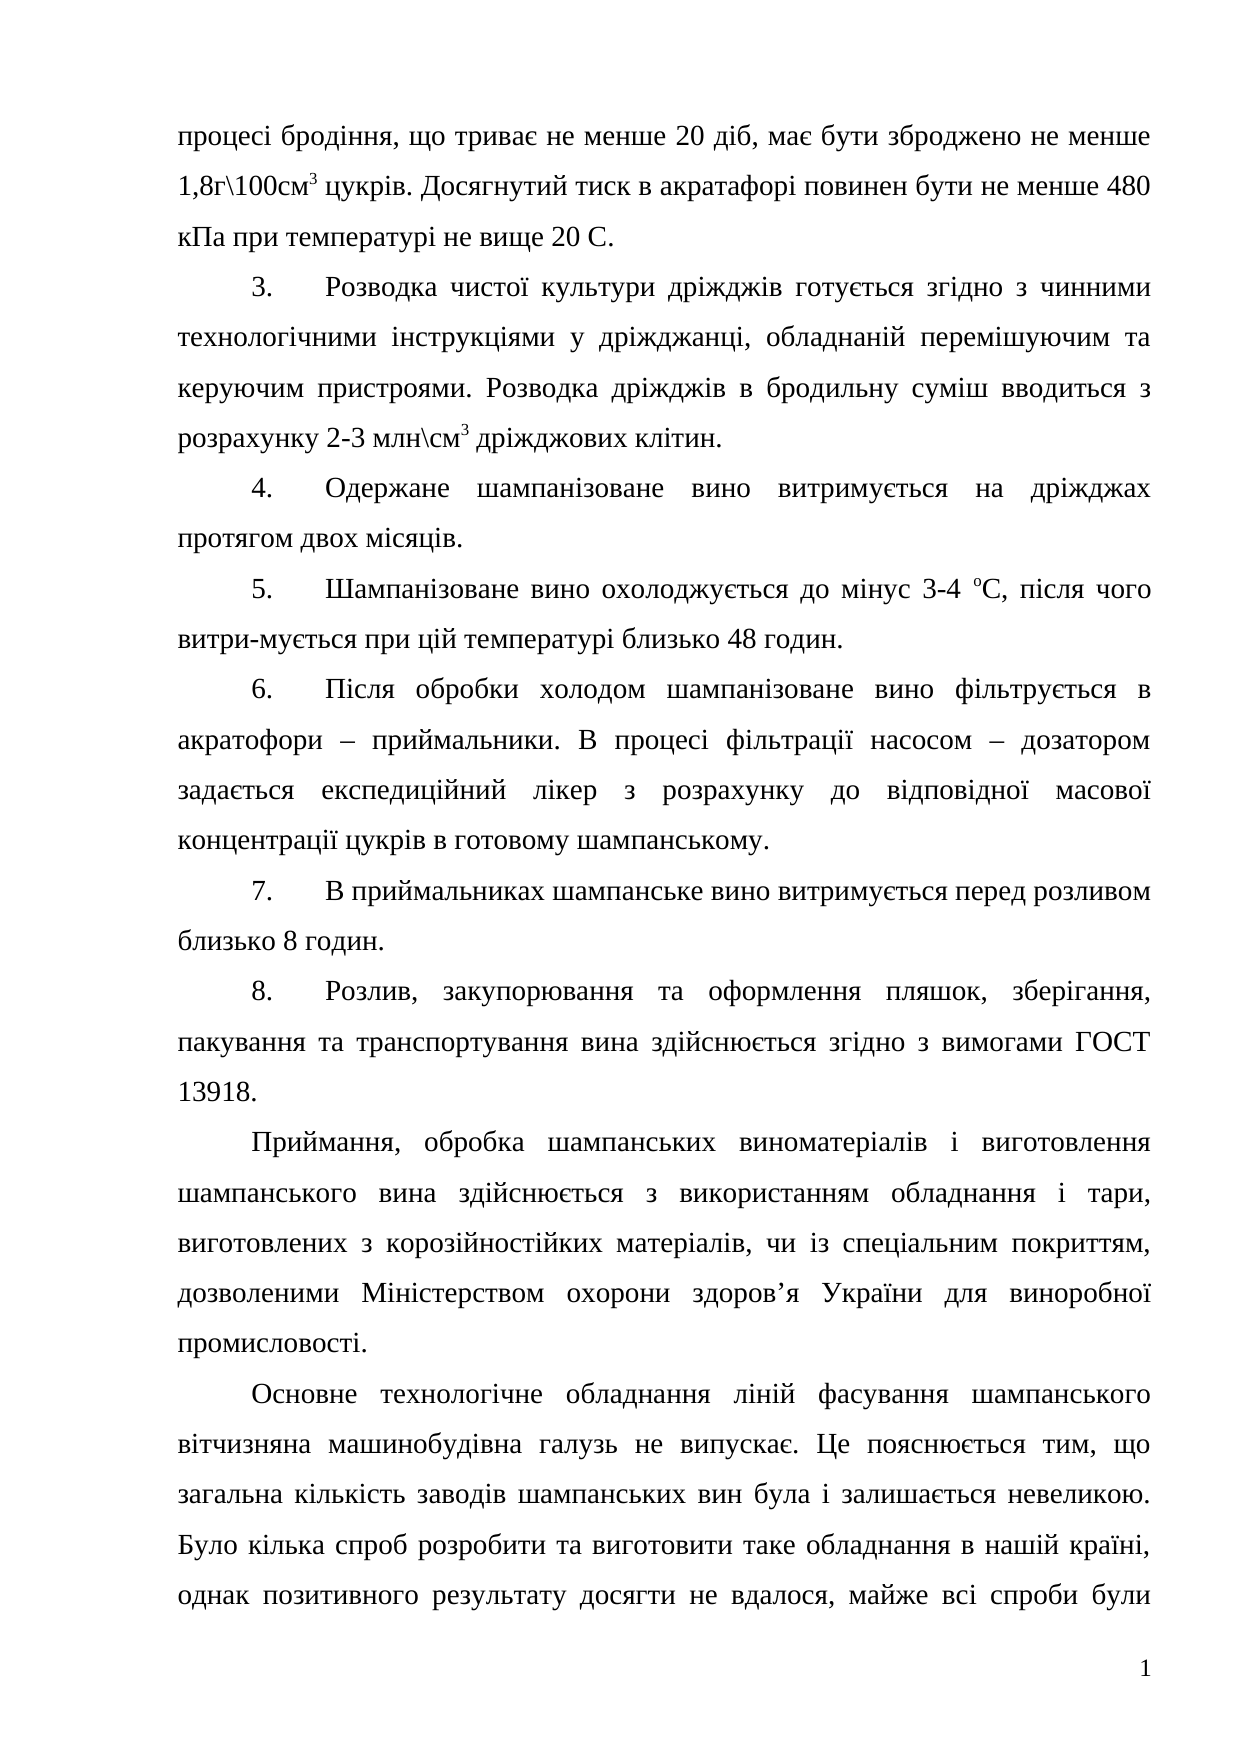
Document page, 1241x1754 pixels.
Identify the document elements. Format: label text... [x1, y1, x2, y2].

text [177, 1376, 1152, 1611]
list Розлив, закупорювання та оформлення пляшок, зберігання, пакування та транспортування вина здійснюється згідно з вимогами ГОСТ 13918. [177, 973, 1152, 1108]
list Розводка чистої культури дріжджів готується згідно з чинними технологічними інструкціями у дріжджанці, обладнаній перемішуючим та керуючим пристроями. Розводка дріжджів в бродильну суміш вводиться з розрахунку 2-3 млн\см3 дріжджових клітин. [177, 269, 1152, 453]
list Шампанізоване вино охолоджується до мінус 3-4 оС, після чого витри-мується при цій температурі близько 48 годин. [177, 571, 1152, 655]
text Приймання, обробка шампанських виноматеріалів і виготовлення шампанського вина здійснюється з використанням обладнання і тари, виготовлених з корозійностійких матеріалів, чи із спеціальним покриттям, дозволеними Міністерством охорони здоров’я України для виноробної промисловості. [177, 1124, 1152, 1359]
list В приймальниках шампанське вино витримується перед розливом близько 8 годин. [177, 873, 1152, 957]
list Після обробки холодом шампанізоване вино фільтрується в акратофори – приймальники. В процесі фільтрації насосом – дозатором задається експедиційний лікер з розрахунку до відповідної масової концентрації цукрів в готовому шампанському. [177, 672, 1152, 856]
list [177, 118, 1152, 252]
list Одержане шампанізоване вино витримується на дріжджах протягом двох місяців. [177, 470, 1152, 554]
